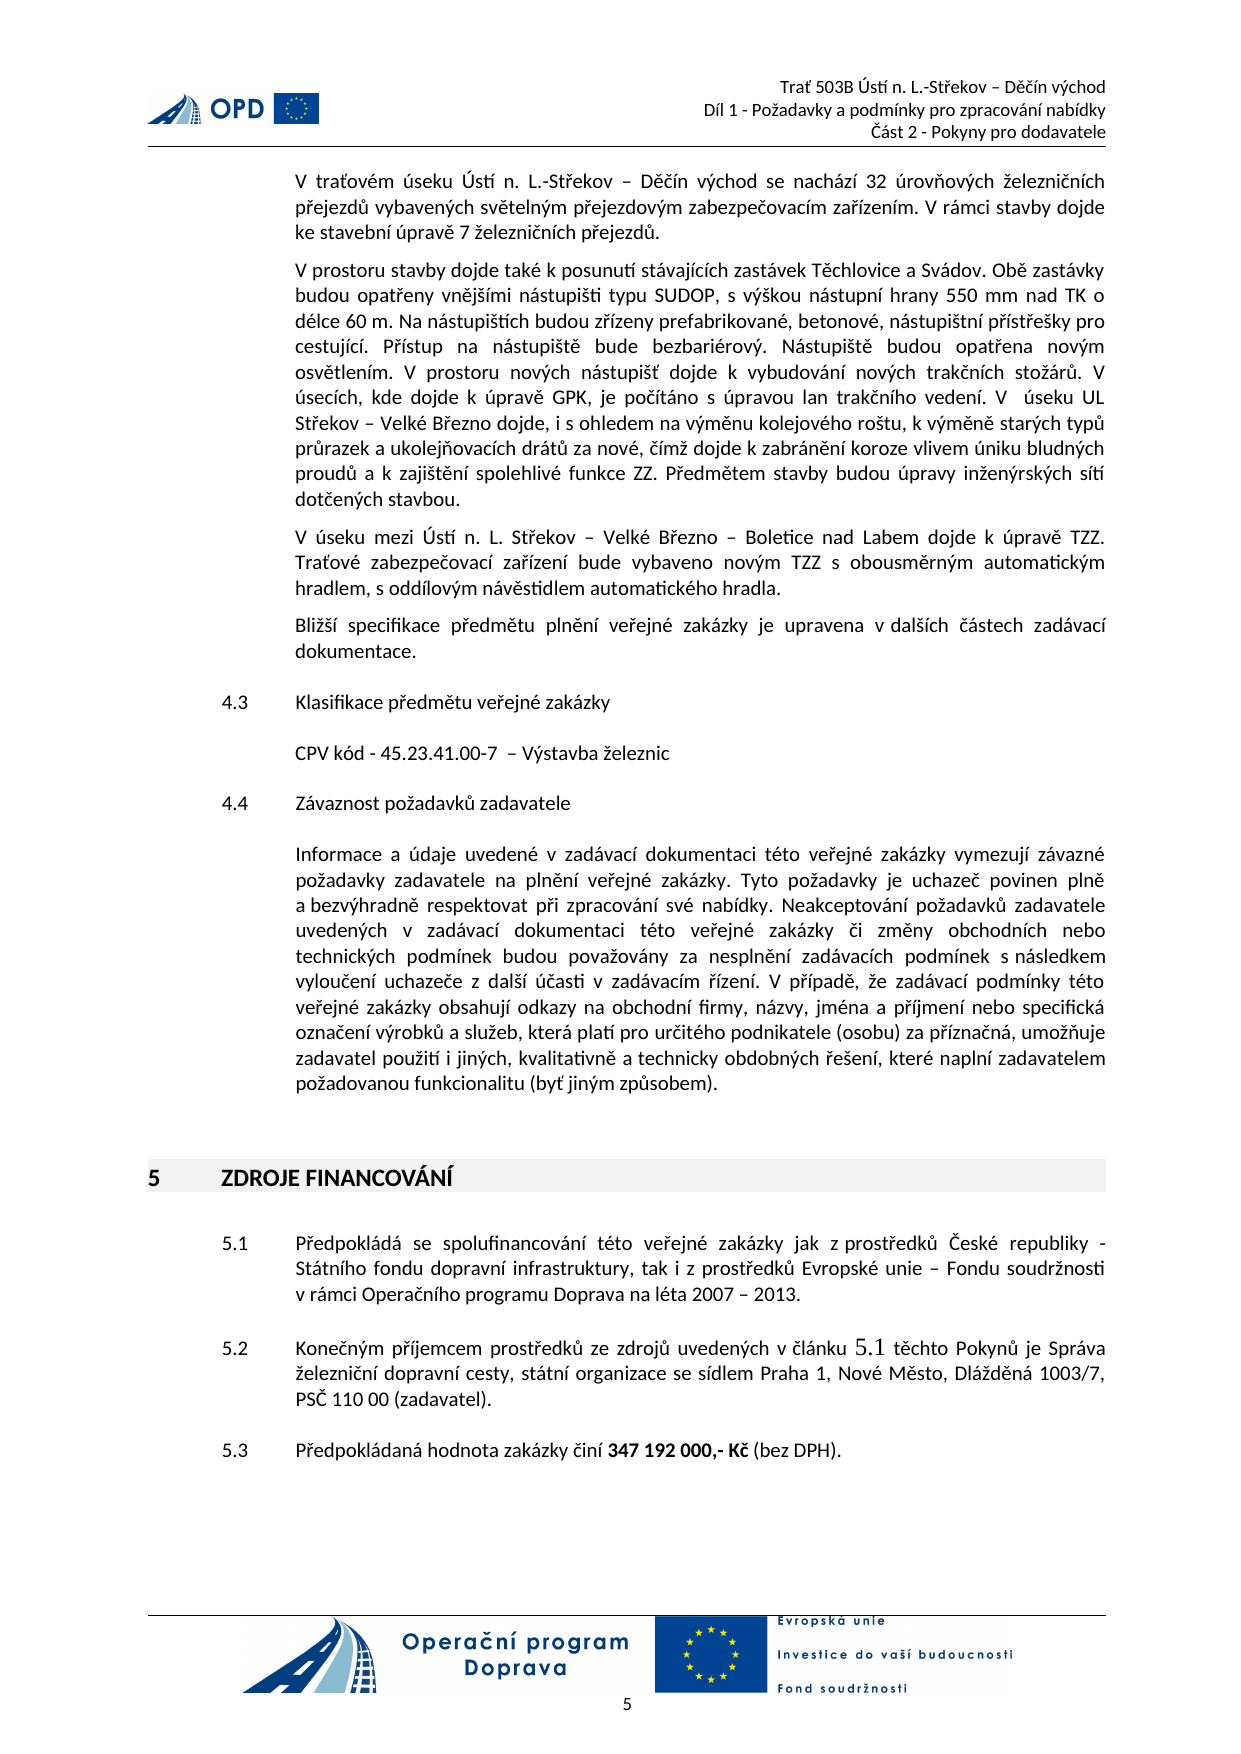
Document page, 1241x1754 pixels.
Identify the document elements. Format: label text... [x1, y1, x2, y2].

list Předpokládá se spolufinancování této veřejné zakázky jak z prostředků České republiky - Státního fondu dopravní infrastruktury, tak i z prostředků Evropské unie – Fondu soudržnosti v rámci Operačního programu Doprava na léta 2007 – 2013. [222, 1230, 1106, 1306]
text V úseku mezi Ústí n. L. Střekov – Velké Březno – Boletice nad Labem dojde k úpravě TZZ. Traťové zabezpečovací zařízení bude vybaveno novým TZZ s obousměrným automatickým hradlem, s oddílovým návěstidlem automatického hradla. [295, 524, 1106, 600]
picture [147, 93, 319, 124]
list Konečným příjemcem prostředků ze zdrojů uvedených v článku 5.1 těchto Pokynů je Správa železniční dopravní cesty, státní organizace se sídlem Praha 1, Nové Město, Dlážděná 1003/7, PSČ 110 00 (zadavatel). [222, 1332, 1106, 1411]
text CPV kód - 45.23.41.00-7 – Výstavba železnic [221, 740, 1106, 765]
text Informace a údaje uvedené v zadávací dokumentaci této veřejné zakázky vymezují závazné požadavky zadavatele na plnění veřejné zakázky. Tyto požadavky je uchazeč povinen plně a bezvýhradně respektovat při zpracování své nabídky. Neakceptování požadavků zadavatele uvedených v zadávací dokumentaci této veřejné zakázky či změny obchodních nebo technických podmínek budou považovány za nesplnění zadávacích podmínek s následkem vyloučení uchazeče z další účasti v zadávacím řízení. V případě, že zadávací podmínky této veřejné zakázky obsahují odkazy na obchodní firmy, názvy, jména a příjmení nebo specifická označení výrobků a služeb, která platí pro určitého podnikatele (osobu) za příznačná, umožňuje zadavatel použití i jiných, kvalitativně a technicky obdobných řešení, které naplní zadavatelem požadovanou funkcionalitu (byť jiným způsobem). [295, 841, 1106, 1096]
list Předpokládaná hodnota zakázky činí 347 192 000,- Kč (bez DPH). [222, 1437, 1106, 1462]
text Bližší specifikace předmětu plnění veřejné zakázky je upravena v dalších částech zadávací dokumentace. [295, 613, 1106, 663]
picture [242, 1616, 1012, 1693]
list Závaznost požadavků zadavatele [222, 791, 1106, 816]
text V prostoru stavby dojde také k posunutí stávajících zastávek Těchlovice a Svádov. Obě zastávky budou opatřeny vnějšími nástupišti typu SUDOP, s výškou nástupní hrany 550 mm nad TK o délce 60 m. Na nástupištích budou zřízeny prefabrikované, betonové, nástupištní přístřešky pro cestující. Přístup na nástupiště bude bezbariérový. Nástupiště budou opatřena novým osvětlením. V prostoru nových nástupišť dojde k vybudování nových trakčních stožárů. V úsecích, kde dojde k úpravě GPK, je počítáno s úpravou lan trakčního vedení. V úseku UL Střekov – Velké Březno dojde, i s ohledem na výměnu kolejového roštu, k výměně starých typů průrazek a ukolejňovacích drátů za nové, čímž dojde k zabránění koroze vlivem úniku bludných proudů a k zajištění spolehlivé funkce ZZ. Předmětem stavby budou úpravy inženýrských sítí dotčených stavbou. [295, 257, 1106, 511]
text V traťovém úseku Ústí n. L.-Střekov – Děčín východ se nachází 32 úrovňových železničních přejezdů vybavených světelným přejezdovým zabezpečovacím zařízením. V rámci stavby dojde ke stavební úpravě 7 železničních přejezdů. [295, 168, 1106, 245]
subtitle ZDROJE FINANCOVÁNÍ [148, 1159, 1106, 1192]
list Klasifikace předmětu veřejné zakázky [222, 689, 1106, 714]
